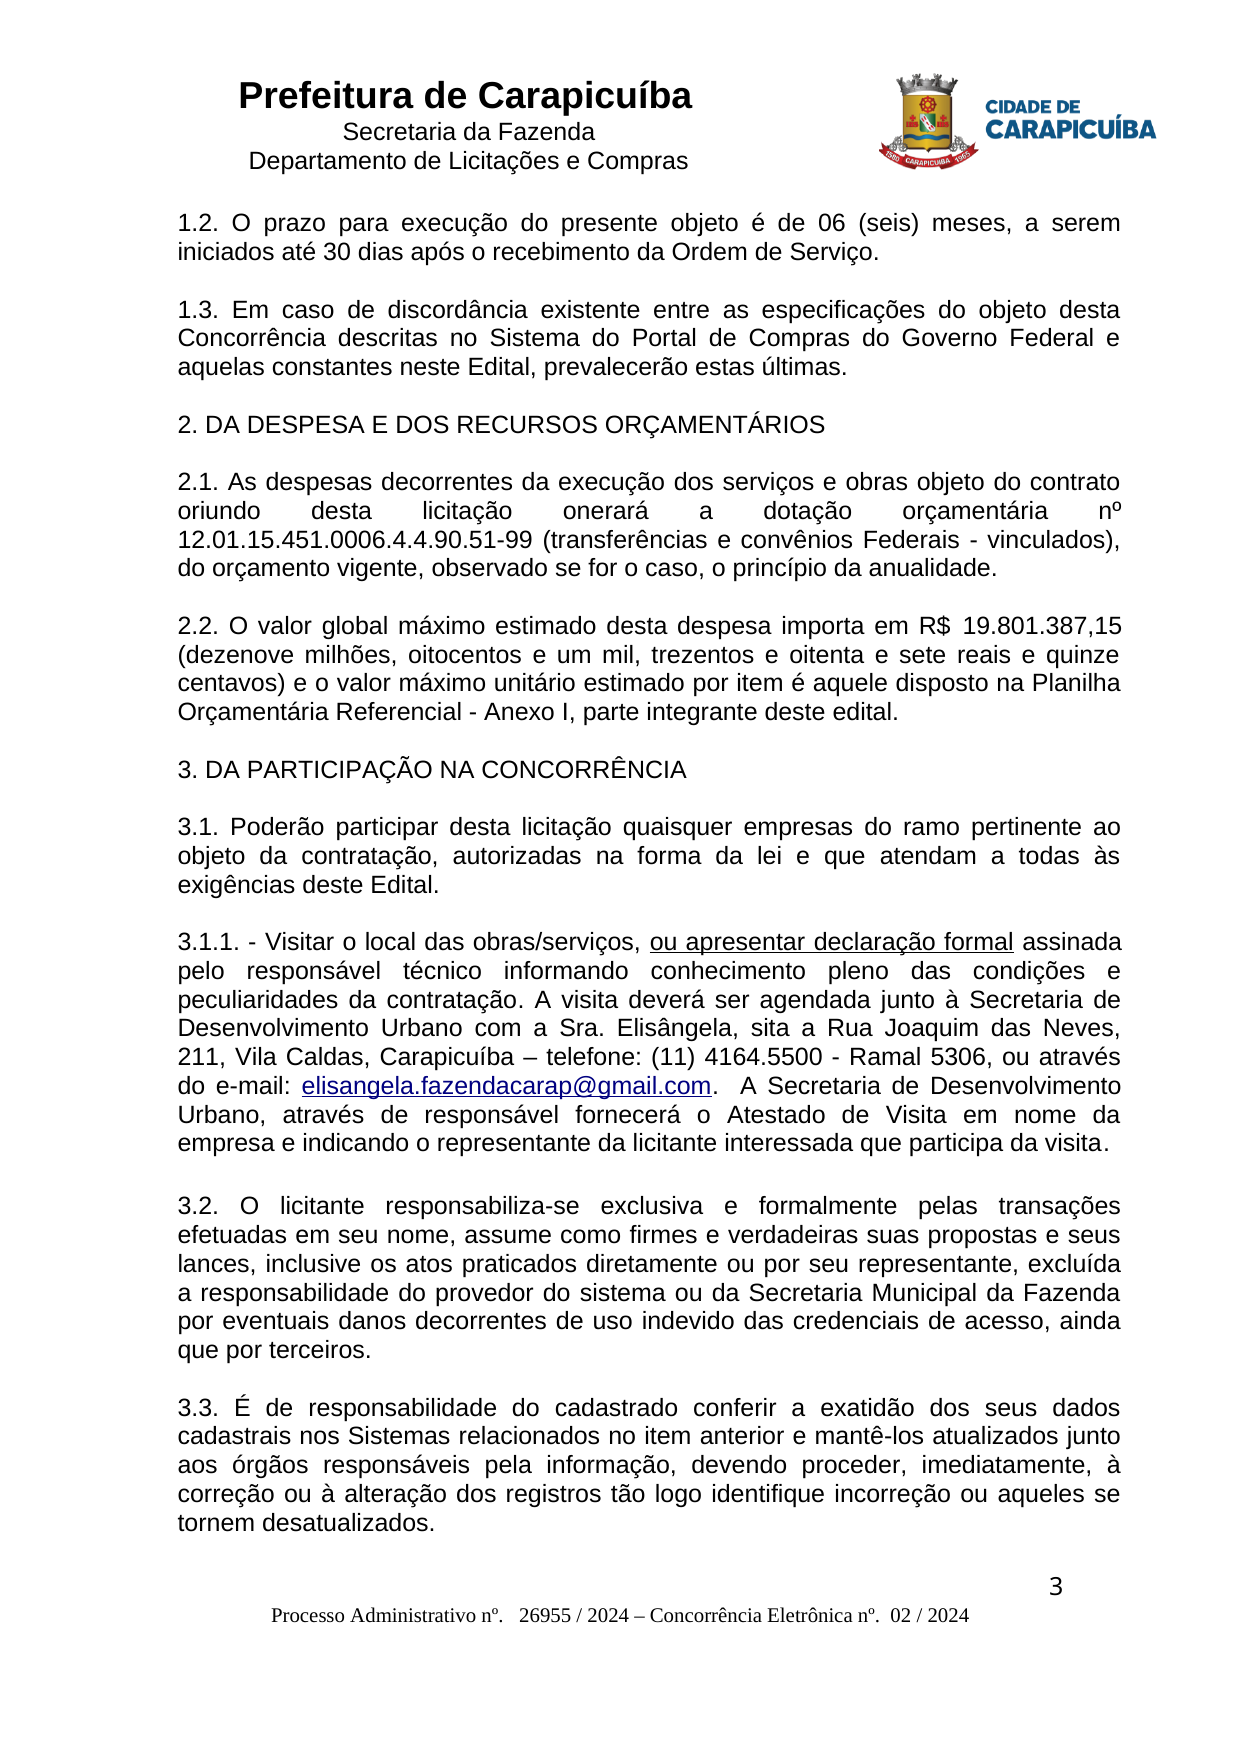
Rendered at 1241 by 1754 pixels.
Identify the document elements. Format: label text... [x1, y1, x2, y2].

text 3.1.1. - Visitar o local das obras/serviços, ou apresentar declaração formal assinada pelo responsável técnico informando conhecimento pleno das condições e peculiaridades da contratação. A visita deverá ser agendada junto à Secretaria de Desenvolvimento Urbano com a Sra. Elisângela, sita a Rua Joaquim das Neves, 211, Vila Caldas, Carapicuíba – telefone: (11) 4164.5500 - Ramal 5306, ou através do e-mail: elisangela.fazendacarap@gmail.com. A Secretaria de Desenvolvimento Urbano, através de responsável fornecerá o Atestado de Visita em nome da empresa e indicando o representante da licitante interessada que participa da visita. [177, 927, 1122, 1157]
text 2. DA DESPESA E DOS RECURSOS ORÇAMENTÁRIOS [177, 410, 1122, 438]
text 3.3. É de responsabilidade do cadastrado conferir a exatidão dos seus dados cadastrais nos Sistemas relacionados no item anterior e mantê-los atualizados junto aos órgãos responsáveis pela informação, devendo proceder, imediatamente, à correção ou à alteração dos registros tão logo identifique incorreção ou aqueles se tornem desatualizados. [177, 1392, 1122, 1536]
picture [877, 65, 1159, 172]
text 1.2. O prazo para execução do presente objeto é de 06 (seis) meses, a serem iniciados até 30 dias após o recebimento da Ordem de Serviço. [177, 208, 1122, 266]
text 3.2. O licitante responsabiliza-se exclusiva e formalmente pelas transações efetuadas em seu nome, assume como firmes e verdadeiras suas propostas e seus lances, inclusive os atos praticados diretamente ou por seu representante, excluída a responsabilidade do provedor do sistema ou da Secretaria Municipal da Fazenda por eventuais danos decorrentes de uso indevido das credenciais de acesso, ainda que por terceiros. [177, 1191, 1122, 1364]
text 3. DA PARTICIPAÇÃO NA CONCORRÊNCIA [177, 755, 1122, 783]
text 1.3. Em caso de discordância existente entre as especificações do objeto desta Concorrência descritas no Sistema do Portal de Compras do Governo Federal e aquelas constantes neste Edital, prevalecerão estas últimas. [177, 295, 1122, 381]
text 2.1. As despesas decorrentes da execução dos serviços e obras objeto do contrato oriundo desta licitação onerará a dotação orçamentária nº 12.01.15.451.0006.4.4.90.51-99 (transferências e convênios Federais - vinculados), do orçamento vigente, observado se for o caso, o princípio da anualidade. [177, 467, 1122, 582]
text 2.2. O valor global máximo estimado desta despesa importa em R$ 19.801.387,15 (dezenove milhões, oitocentos e um mil, trezentos e oitenta e sete reais e quinze centavos) e o valor máximo unitário estimado por item é aquele disposto na Planilha Orçamentária Referencial - Anexo I, parte integrante deste edital. [177, 611, 1122, 726]
text 3.1. Poderão participar desta licitação quaisquer empresas do ramo pertinente ao objeto da contratação, autorizadas na forma da lei e que atendam a todas às exigências deste Edital. [177, 812, 1122, 898]
